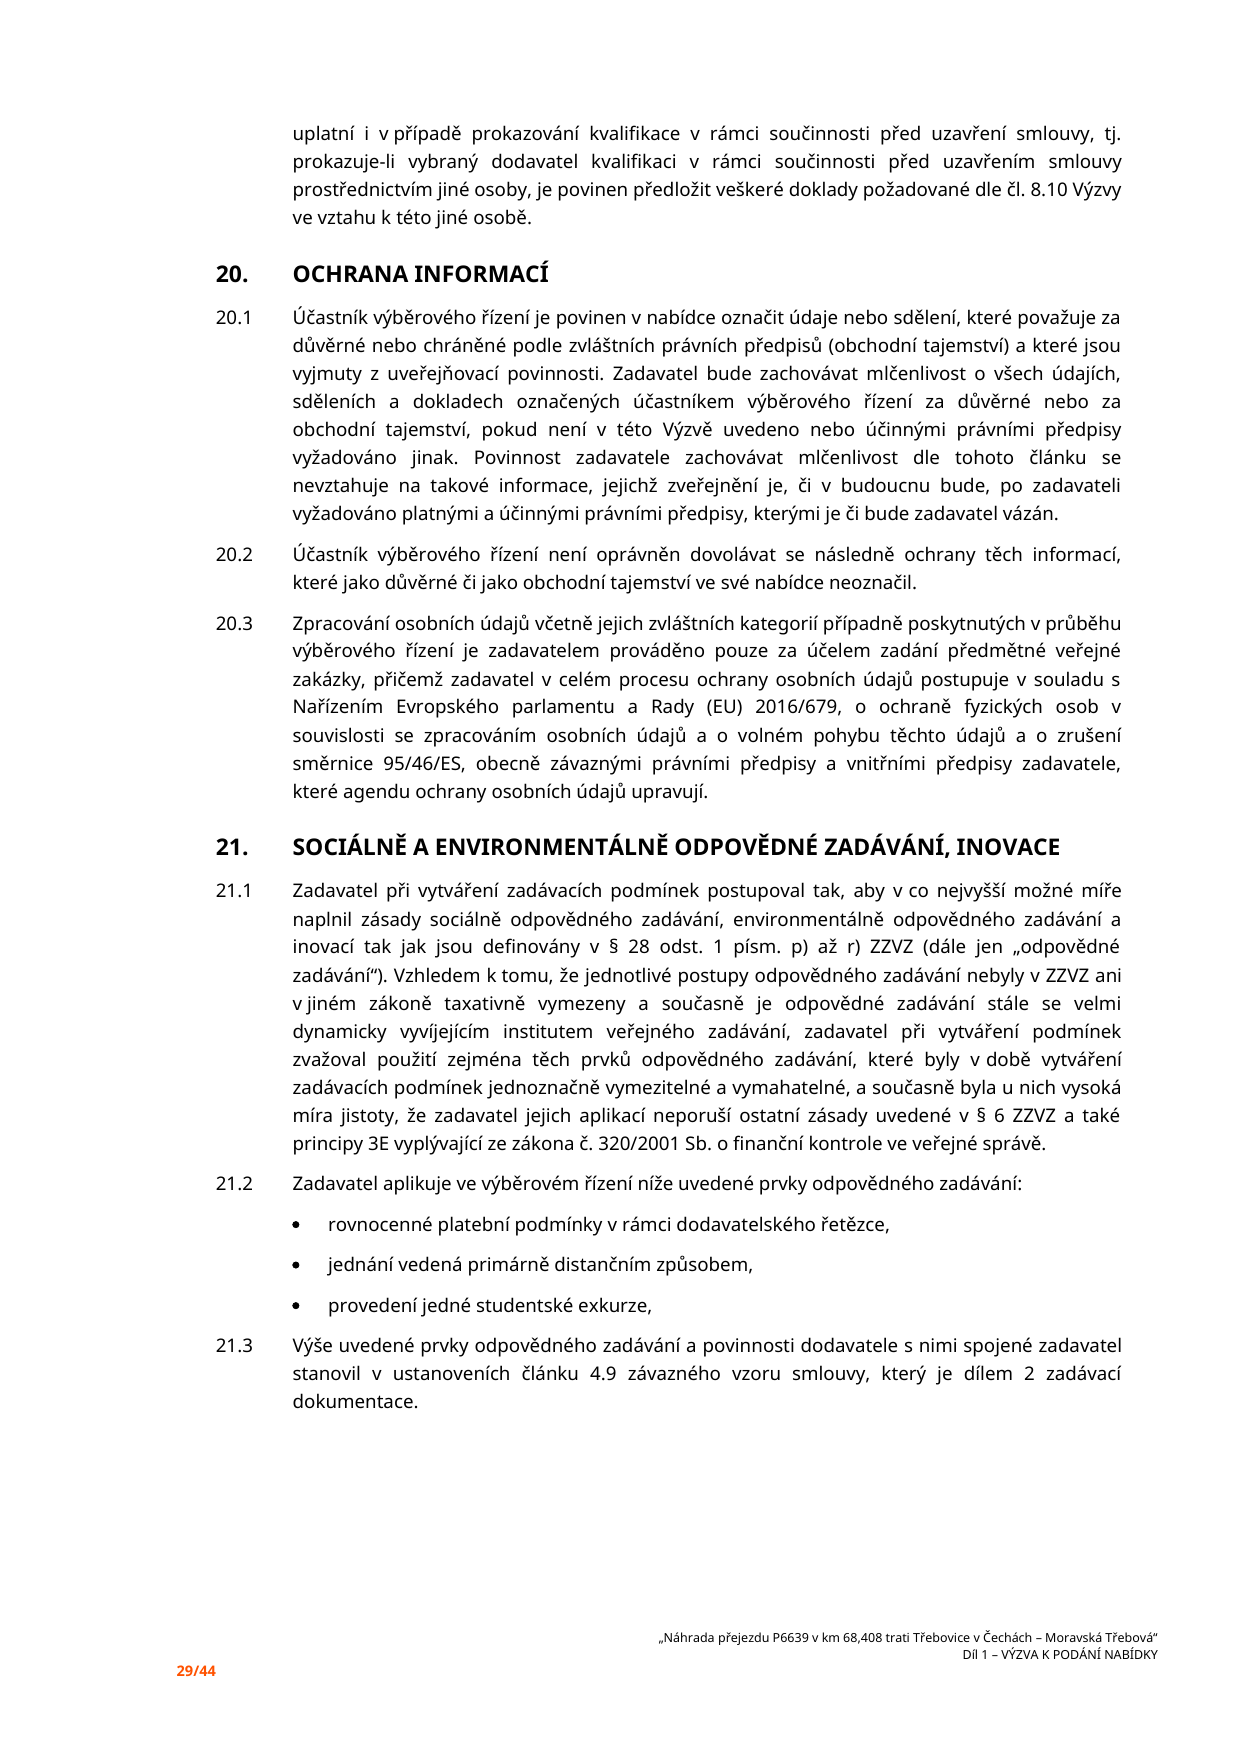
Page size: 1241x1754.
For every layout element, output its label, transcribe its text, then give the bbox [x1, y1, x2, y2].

text OCHRANA INFORMACÍ [216, 258, 1122, 289]
text Zpracování osobních údajů včetně jejich zvláštních kategorií případně poskytnutých v průběhu výběrového řízení je zadavatelem prováděno pouze za účelem zadání předmětné veřejné zakázky, přičemž zadavatel v celém procesu ochrany osobních údajů postupuje v souladu s Nařízením Evropského parlamentu a Rady (EU) 2016/679, o ochraně fyzických osob v souvislosti se zpracováním osobních údajů a o volném pohybu těchto údajů a o zrušení směrnice 95/46/ES, obecně závaznými právními předpisy a vnitřními předpisy zadavatele, které agendu ochrany osobních údajů upravují. [216, 610, 1122, 803]
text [216, 121, 1122, 230]
text Zadavatel aplikuje ve výběrovém řízení níže uvedené prvky odpovědného zadávání: [216, 1171, 1122, 1196]
text SOCIÁLNĚ A ENVIRONMENTÁLNĚ ODPOVĚDNÉ ZADÁVÁNÍ, INOVACE [216, 831, 1122, 862]
text jednání vedená primárně distančním způsobem, [292, 1252, 1122, 1277]
text Účastník výběrového řízení je povinen v nabídce označit údaje nebo sdělení, které považuje za důvěrné nebo chráněné podle zvláštních právních předpisů (obchodní tajemství) a které jsou vyjmuty z uveřejňovací povinnosti. Zadavatel bude zachovávat mlčenlivost o všech údajích, sděleních a dokladech označených účastníkem výběrového řízení za důvěrné nebo za obchodní tajemství, pokud není v této Výzvě uvedeno nebo účinnými právními předpisy vyžadováno jinak. Povinnost zadavatele zachovávat mlčenlivost dle tohoto článku se nevztahuje na takové informace, jejichž zveřejnění je, či v budoucnu bude, po zadavateli vyžadováno platnými a účinnými právními předpisy, kterými je či bude zadavatel vázán. [216, 304, 1122, 526]
text rovnocenné platební podmínky v rámci dodavatelského řetězce, [292, 1211, 1122, 1237]
text Účastník výběrového řízení není oprávněn dovolávat se následně ochrany těch informací, které jako důvěrné či jako obchodní tajemství ve své nabídce neoznačil. [216, 541, 1122, 595]
text provedení jedné studentské exkurze, [292, 1292, 1122, 1318]
text Výše uvedené prvky odpovědného zadávání a povinnosti dodavatele s nimi spojené zadavatel stanovil v ustanoveních článku 4.9 závazného vzoru smlouvy, který je dílem 2 zadávací dokumentace. [216, 1333, 1122, 1414]
text Zadavatel při vytváření zadávacích podmínek postupoval tak, aby v co nejvyšší možné míře naplnil zásady sociálně odpovědného zadávání, environmentálně odpovědného zadávání a inovací tak jak jsou definovány v § 28 odst. 1 písm. p) až r) ZZVZ (dále jen „odpovědné zadávání“). Vzhledem k tomu, že jednotlivé postupy odpovědného zadávání nebyly v ZZVZ ani v jiném zákoně taxativně vymezeny a současně je odpovědné zadávání stále se velmi dynamicky vyvíjejícím institutem veřejného zadávání, zadavatel při vytváření podmínek zvažoval použití zejména těch prvků odpovědného zadávání, které byly v době vytváření zadávacích podmínek jednoznačně vymezitelné a vymahatelné, a současně byla u nich vysoká míra jistoty, že zadavatel jejich aplikací neporuší ostatní zásady uvedené v § 6 ZZVZ a také principy 3E vyplývající ze zákona č. 320/2001 Sb. o finanční kontrole ve veřejné správě. [216, 878, 1122, 1156]
